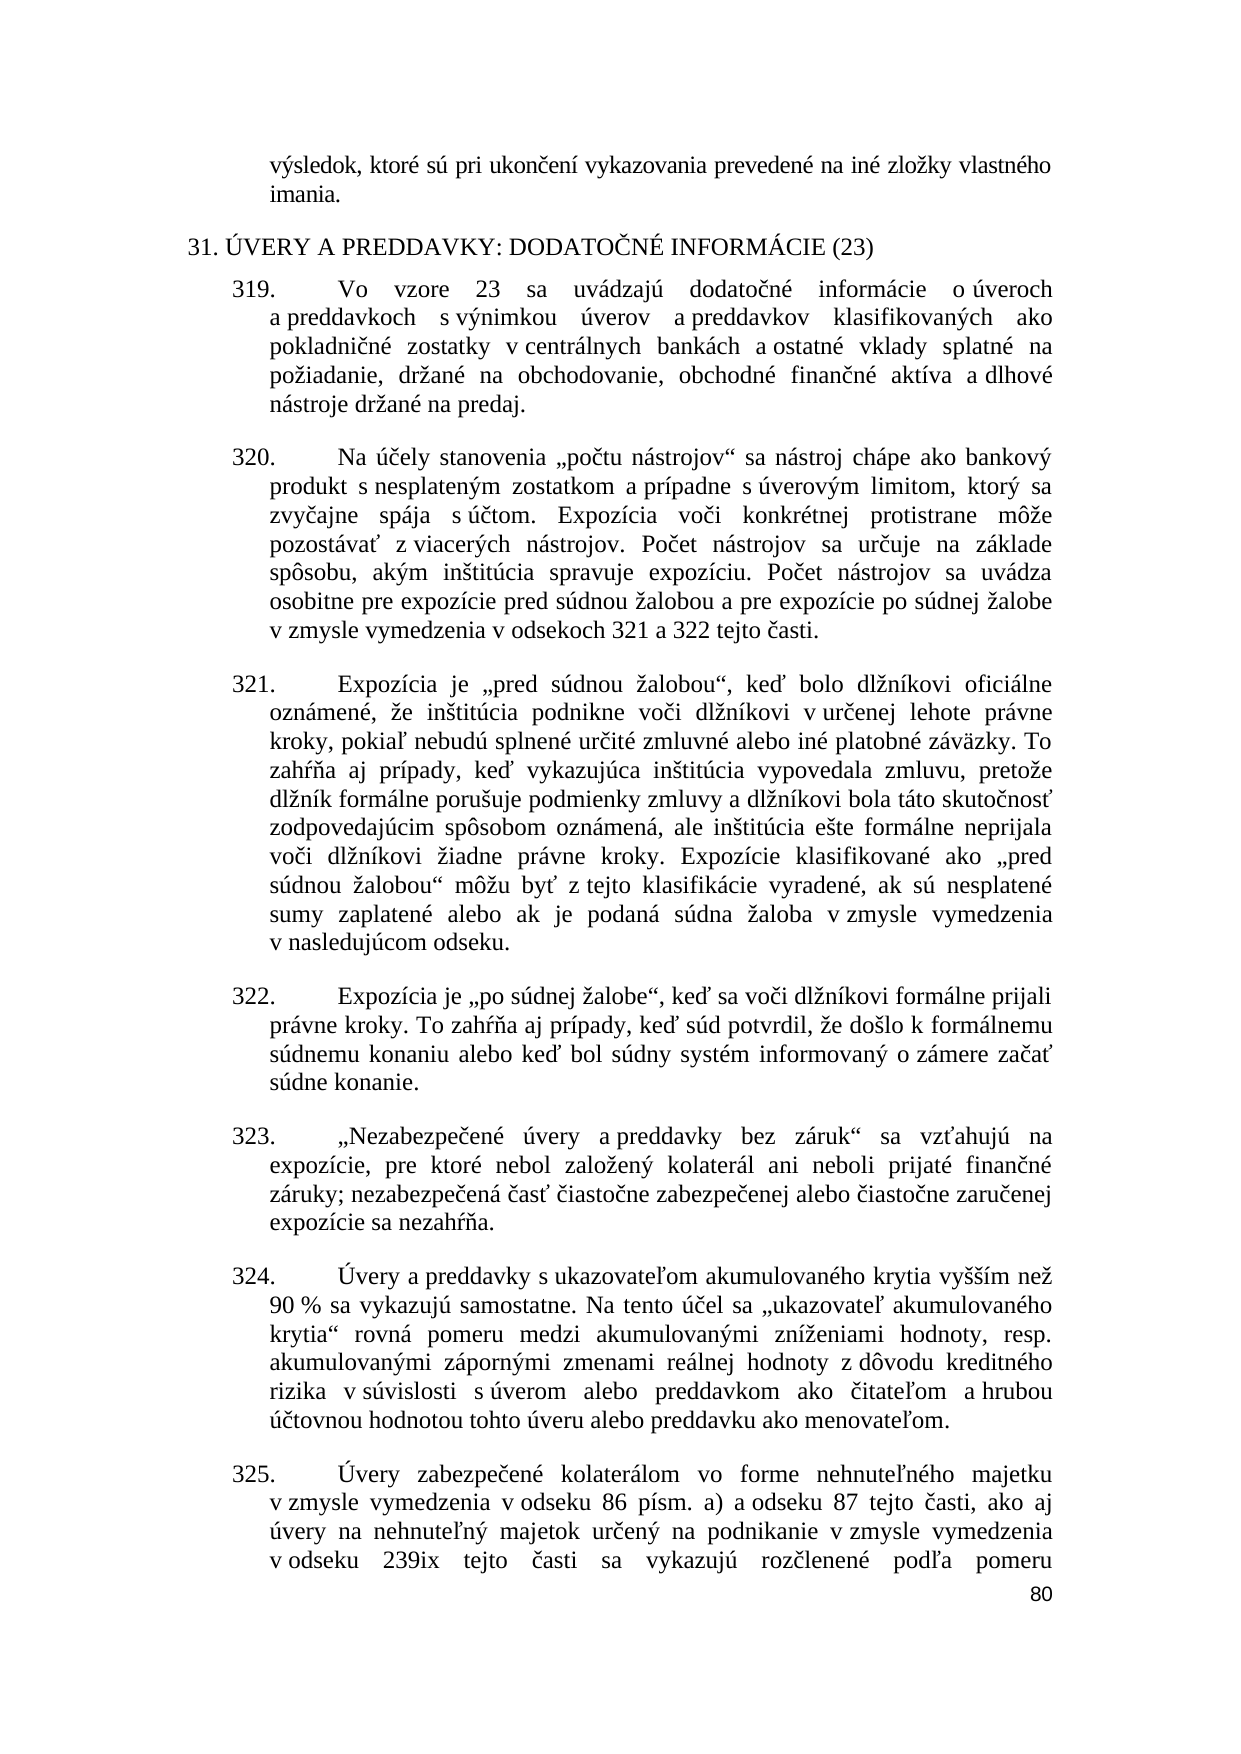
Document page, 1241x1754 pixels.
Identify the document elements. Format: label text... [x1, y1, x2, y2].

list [232, 1459, 1053, 1574]
subtitle 31. ÚVERY A PREDDAVKY: DODATOČNÉ INFORMÁCIE (23) [187, 232, 1053, 261]
list 321. Expozícia je „pred súdnou žalobou“, keď bolo dlžníkovi oficiálne oznámené, že inštitúcia podnikne voči dlžníkovi v určenej lehote právne kroky, pokiaľ nebudú splnené určité zmluvné alebo iné platobné záväzky. To zahŕňa aj prípady, keď vykazujúca inštitúcia vypovedala zmluvu, pretože dlžník formálne porušuje podmienky zmluvy a dlžníkovi bola táto skutočnosť zodpovedajúcim spôsobom oznámená, ale inštitúcia ešte formálne neprijala voči dlžníkovi žiadne právne kroky. Expozície klasifikované ako „pred súdnou žalobou“ môžu byť z tejto klasifikácie vyradené, ak sú nesplatené sumy zaplatené alebo ak je podaná súdna žaloba v zmysle vymedzenia v nasledujúcom odseku. [232, 669, 1053, 956]
list 319. Vo vzore 23 sa uvádzajú dodatočné informácie o úveroch a preddavkoch s výnimkou úverov a preddavkov klasifikovaných ako pokladničné zostatky v centrálnych bankách a ostatné vklady splatné na požiadanie, držané na obchodovanie, obchodné finančné aktíva a dlhové nástroje držané na predaj. [232, 274, 1053, 417]
list 323. „Nezabezpečené úvery a preddavky bez záruk“ sa vzťahujú na expozície, pre ktoré nebol založený kolaterál ani neboli prijaté finančné záruky; nezabezpečená časť čiastočne zabezpečenej alebo čiastočne zaručenej expozície sa nezahŕňa. [232, 1121, 1053, 1236]
list 322. Expozícia je „po súdnej žalobe“, keď sa voči dlžníkovi formálne prijali právne kroky. To zahŕňa aj prípady, keď súd potvrdil, že došlo k formálnemu súdnemu konaniu alebo keď bol súdny systém informovaný o zámere začať súdne konanie. [232, 981, 1053, 1096]
list 324. Úvery a preddavky s ukazovateľom akumulovaného krytia vyšším než 90 % sa vykazujú samostatne. Na tento účel sa „ukazovateľ akumulovaného krytia“ rovná pomeru medzi akumulovanými zníženiami hodnoty, resp. akumulovanými zápornými zmenami reálnej hodnoty z dôvodu kreditného rizika v súvislosti s úverom alebo preddavkom ako čitateľom a hrubou účtovnou hodnotou tohto úveru alebo preddavku ako menovateľom. [232, 1261, 1053, 1434]
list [232, 150, 1053, 207]
list 320. Na účely stanovenia „počtu nástrojov“ sa nástroj chápe ako bankový produkt s nesplateným zostatkom a prípadne s úverovým limitom, ktorý sa zvyčajne spája s účtom. Expozícia voči konkrétnej protistrane môže pozostávať z viacerých nástrojov. Počet nástrojov sa určuje na základe spôsobu, akým inštitúcia spravuje expozíciu. Počet nástrojov sa uvádza osobitne pre expozície pred súdnou žalobou a pre expozície po súdnej žalobe v zmysle vymedzenia v odsekoch 321 a 322 tejto časti. [232, 442, 1053, 644]
